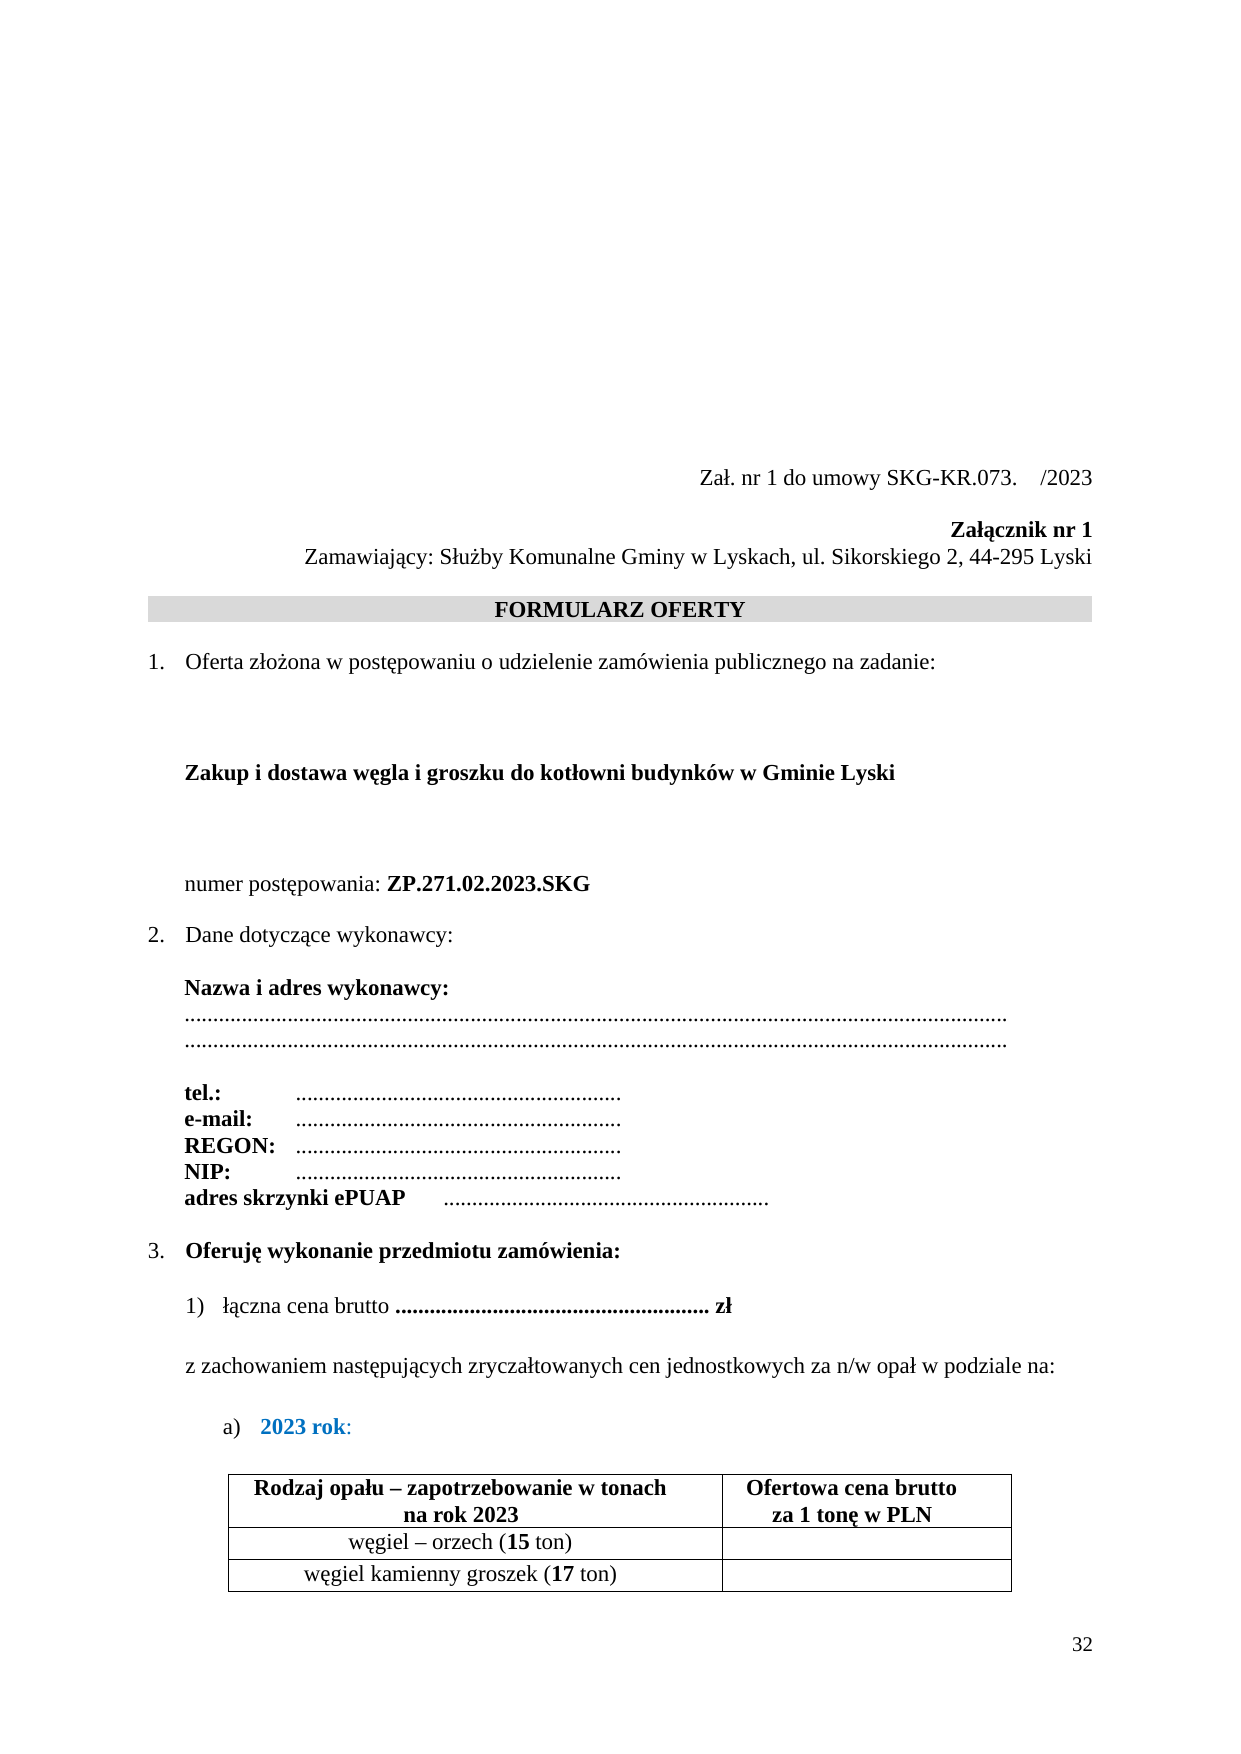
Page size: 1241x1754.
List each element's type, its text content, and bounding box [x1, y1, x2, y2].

list Dane dotyczące wykonawcy: [148, 921, 1093, 947]
text Załącznik nr 1 [148, 517, 1093, 543]
text e-mail: ......................................................... [184, 1105, 1093, 1132]
text Zamawiający: Służby Komunalne Gminy w Lyskach, ul. Sikorskiego 2, 44-295 Lyski [148, 543, 1093, 569]
table_cell węgiel – orzech (15 ton) [229, 1528, 722, 1559]
text Zakup i dostawa węgla i groszku do kotłowni budynków w Gminie Lyski [184, 759, 1093, 786]
table_cell [723, 1528, 1011, 1559]
text NIP: ......................................................... [184, 1158, 1093, 1184]
list 2023 rok: [223, 1413, 1093, 1439]
list Oferta złożona w postępowaniu o udzielenie zamówienia publicznego na zadanie: [148, 648, 1092, 675]
table_cell [723, 1560, 1011, 1591]
list Oferuję wykonanie przedmiotu zamówienia: [148, 1237, 1093, 1263]
text Nazwa i adres wykonawcy: [184, 973, 1093, 1000]
text REGON: ......................................................... [184, 1132, 1093, 1158]
table_cell węgiel kamienny groszek (17 ton) [229, 1560, 722, 1591]
text ................................................................................................................................................ [184, 1000, 1093, 1026]
text tel.: ......................................................... [184, 1079, 1093, 1105]
table_header Rodzaj opału – zapotrzebowanie w tonach na rok 2023 [229, 1475, 722, 1527]
text z zachowaniem następujących zryczałtowanych cen jednostkowych za n/w opał w podziale na: [185, 1353, 1093, 1379]
table_header Ofertowa cena brutto za 1 tonę w PLN [723, 1475, 1011, 1527]
text ................................................................................................................................................ [184, 1026, 1093, 1053]
text adres skrzynki ePUAP ......................................................... [184, 1184, 1093, 1211]
text numer postępowania: ZP.271.02.2023.SKG [184, 870, 1093, 897]
list łączna cena brutto ....................................................... zł [185, 1292, 1093, 1318]
text FORMULARZ OFERTY [148, 596, 1092, 622]
text Zał. nr 1 do umowy SKG-KR.073. /2023 [148, 464, 1093, 490]
